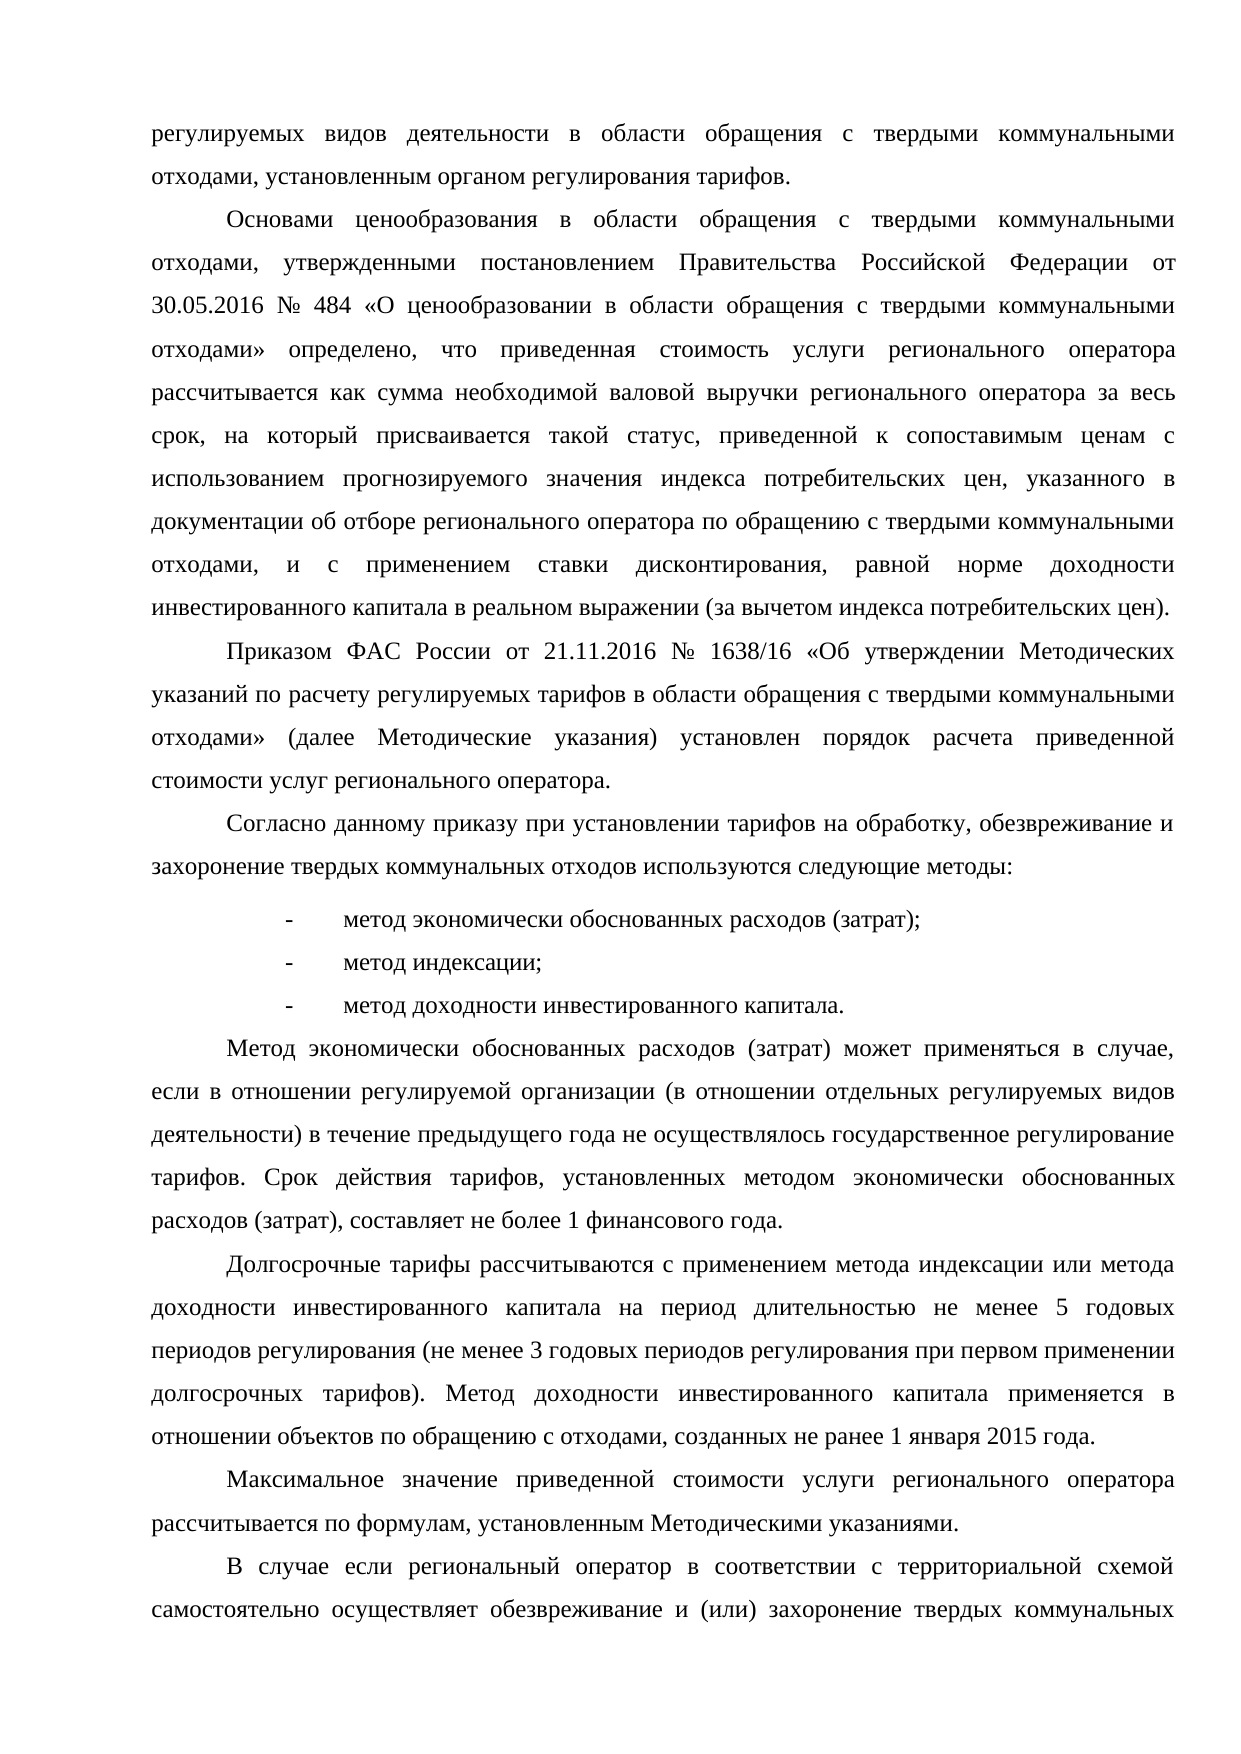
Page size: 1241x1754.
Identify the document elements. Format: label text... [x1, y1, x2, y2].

text Основами ценообразования в области обращения с твердыми коммунальными отходами, утвержденными постановлением Правительства Российской Федерации от 30.05.2016 № 484 «О ценообразовании в области обращения с твердыми коммунальными отходами» определено, что приведенная стоимость услуги регионального оператора рассчитывается как сумма необходимой валовой выручки регионального оператора за весь срок, на который присваивается такой статус, приведенной к сопоставимым ценам с использованием прогнозируемого значения индекса потребительских цен, указанного в документации об отборе регионального оператора по обращению с твердыми коммунальными отходами, и с применением ставки дисконтирования, равной норме доходности инвестированного капитала в реальном выражении (за вычетом индекса потребительских цен). [151, 204, 1176, 621]
text Приказом ФАС России от 21.11.2016 № 1638/16 «Об утверждении Методических указаний по расчету регулируемых тарифов в области обращения с твердыми коммунальными отходами» (далее Методические указания) установлен порядок расчета приведенной стоимости услуг регионального оператора. [151, 636, 1175, 794]
list метод экономически обоснованных расходов (затрат); [210, 904, 1234, 933]
list метод доходности инвестированного капитала. [210, 990, 1234, 1019]
text Максимальное значение приведенной стоимости услуги регионального оператора рассчитывается по формулам, установленным Методическими указаниями. [151, 1464, 1175, 1536]
text Долгосрочные тарифы рассчитываются с применением метода индексации или метода доходности инвестированного капитала на период длительностью не менее 5 годовых периодов регулирования (не менее 3 годовых периодов регулирования при первом применении долгосрочных тарифов). Метод доходности инвестированного капитала применяется в отношении объектов по обращению с отходами, созданных не ранее 1 января 2015 года. [151, 1249, 1176, 1450]
list метод индексации; [210, 947, 1234, 976]
text Согласно данному приказу при установлении тарифов на обработку, обезвреживание и захоронение твердых коммунальных отходов используются следующие методы: [151, 808, 1175, 880]
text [151, 118, 1176, 190]
text Метод экономически обоснованных расходов (затрат) может применяться в случае, если в отношении регулируемой организации (в отношении отдельных регулируемых видов деятельности) в течение предыдущего года не осуществлялось государственное регулирование тарифов. Срок действия тарифов, установленных методом экономически обоснованных расходов (затрат), составляет не более 1 финансового года. [151, 1033, 1175, 1234]
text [151, 1551, 1175, 1623]
